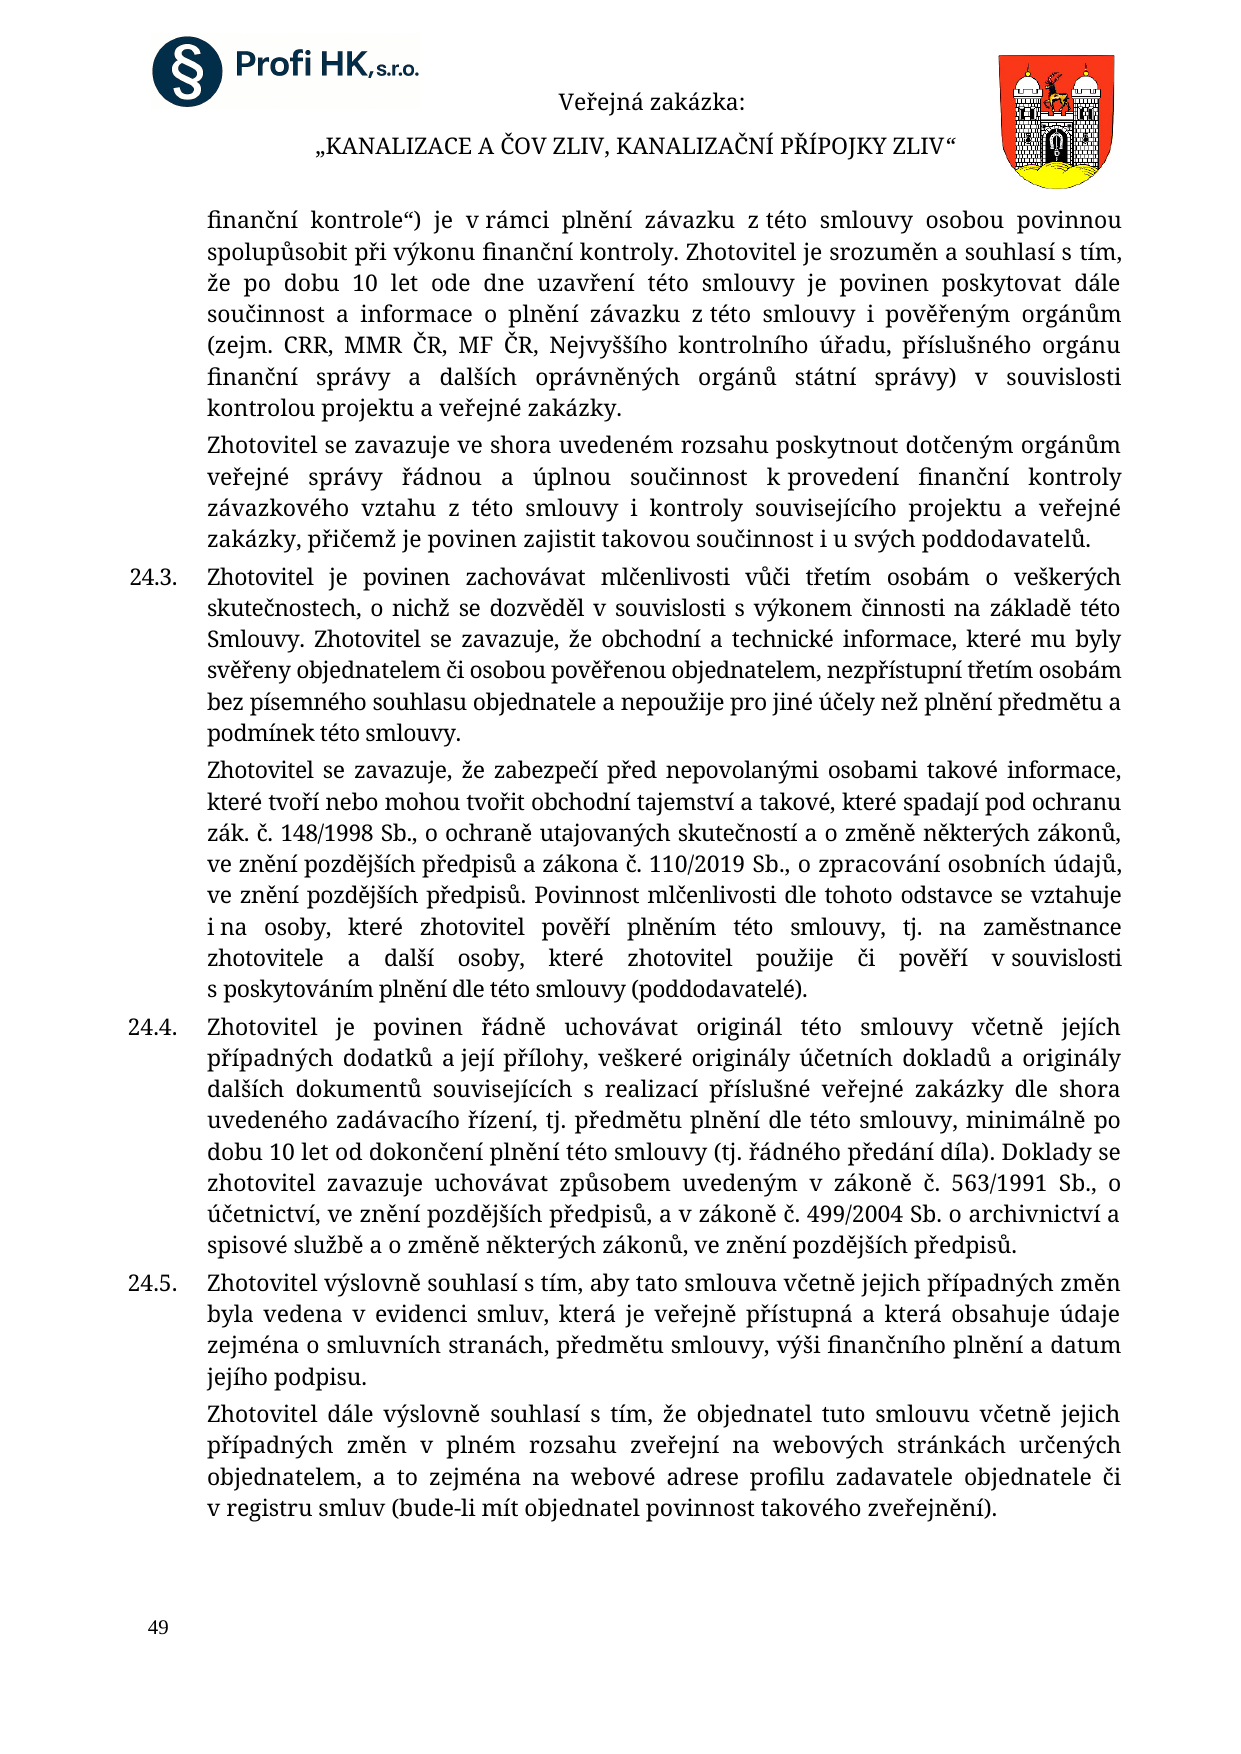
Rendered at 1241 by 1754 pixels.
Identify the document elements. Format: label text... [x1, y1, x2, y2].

list Zhotovitel výslovně souhlasí s tím, aby tato smlouva včetně jejich případných změn byla vedena v evidenci smluv, která je veřejně přístupná a která obsahuje údaje zejména o smluvních stranách, předmětu smlouvy, výši finančního plnění a datum jejího podpisu. [177, 1267, 1122, 1392]
list Zhotovitel se zavazuje, že zabezpečí před nepovolanými osobami takové informace, které tvoří nebo mohou tvořit obchodní tajemství a takové, které spadají pod ochranu zák. č. 148/1998 Sb., o ochraně utajovaných skutečností a o změně některých zákonů, ve znění pozdějších předpisů a zákona č. 110/2019 Sb., o zpracování osobních údajů, ve znění pozdějších předpisů. Povinnost mlčenlivosti dle tohoto odstavce se vztahuje i na osoby, které zhotovitel pověří plněním této smlouvy, tj. na zaměstnance zhotovitele a další osoby, které zhotovitel použije či pověří v souvislosti s poskytováním plnění dle této smlouvy (poddodavatelé). [207, 754, 1122, 1004]
list Zhotovitel se zavazuje ve shora uvedeném rozsahu poskytnout dotčeným orgánům veřejné správy řádnou a úplnou součinnost k provedení finanční kontroly závazkového vztahu z této smlouvy i kontroly souvisejícího projektu a veřejné zakázky, přičemž je povinen zajistit takovou součinnost i u svých poddodavatelů. [207, 429, 1122, 554]
picture [150, 33, 421, 109]
list Zhotovitel je povinen řádně uchovávat originál této smlouvy včetně jejích případných dodatků a její přílohy, veškeré originály účetních dokladů a originály dalších dokumentů souvisejících s realizací příslušné veřejné zakázky dle shora uvedeného zadávacího řízení, tj. předmětu plnění dle této smlouvy, minimálně po dobu 10 let od dokončení plnění této smlouvy (tj. řádného předání díla). Doklady se zhotovitel zavazuje uchovávat způsobem uvedeným v zákoně č. 563/1991 Sb., o účetnictví, ve znění pozdějších předpisů, a v zákoně č. 499/2004 Sb. o archivnictví a spisové službě a o změně některých zákonů, ve znění pozdějších předpisů. [177, 1010, 1122, 1260]
list Zhotovitel je povinen zachovávat mlčenlivosti vůči třetím osobám o veškerých skutečnostech, o nichž se dozvěděl v souvislosti s výkonem činnosti na základě této Smlouvy. Zhotovitel se zavazuje, že obchodní a technické informace, které mu byly svěřeny objednatelem či osobou pověřenou objednatelem, nezpřístupní třetím osobám bez písemného souhlasu objednatele a nepoužije pro jiné účely než plnění předmětu a podmínek této smlouvy. [177, 560, 1122, 748]
picture [998, 55, 1115, 189]
list Zhotovitel dále výslovně souhlasí s tím, že objednatel tuto smlouvu včetně jejich případných změn v plném rozsahu zveřejní na webových stránkách určených objednatelem, a to zejména na webové adrese profilu zadavatele objednatele či v registru smluv (bude-li mít objednatel povinnost takového zveřejnění). [207, 1398, 1122, 1523]
